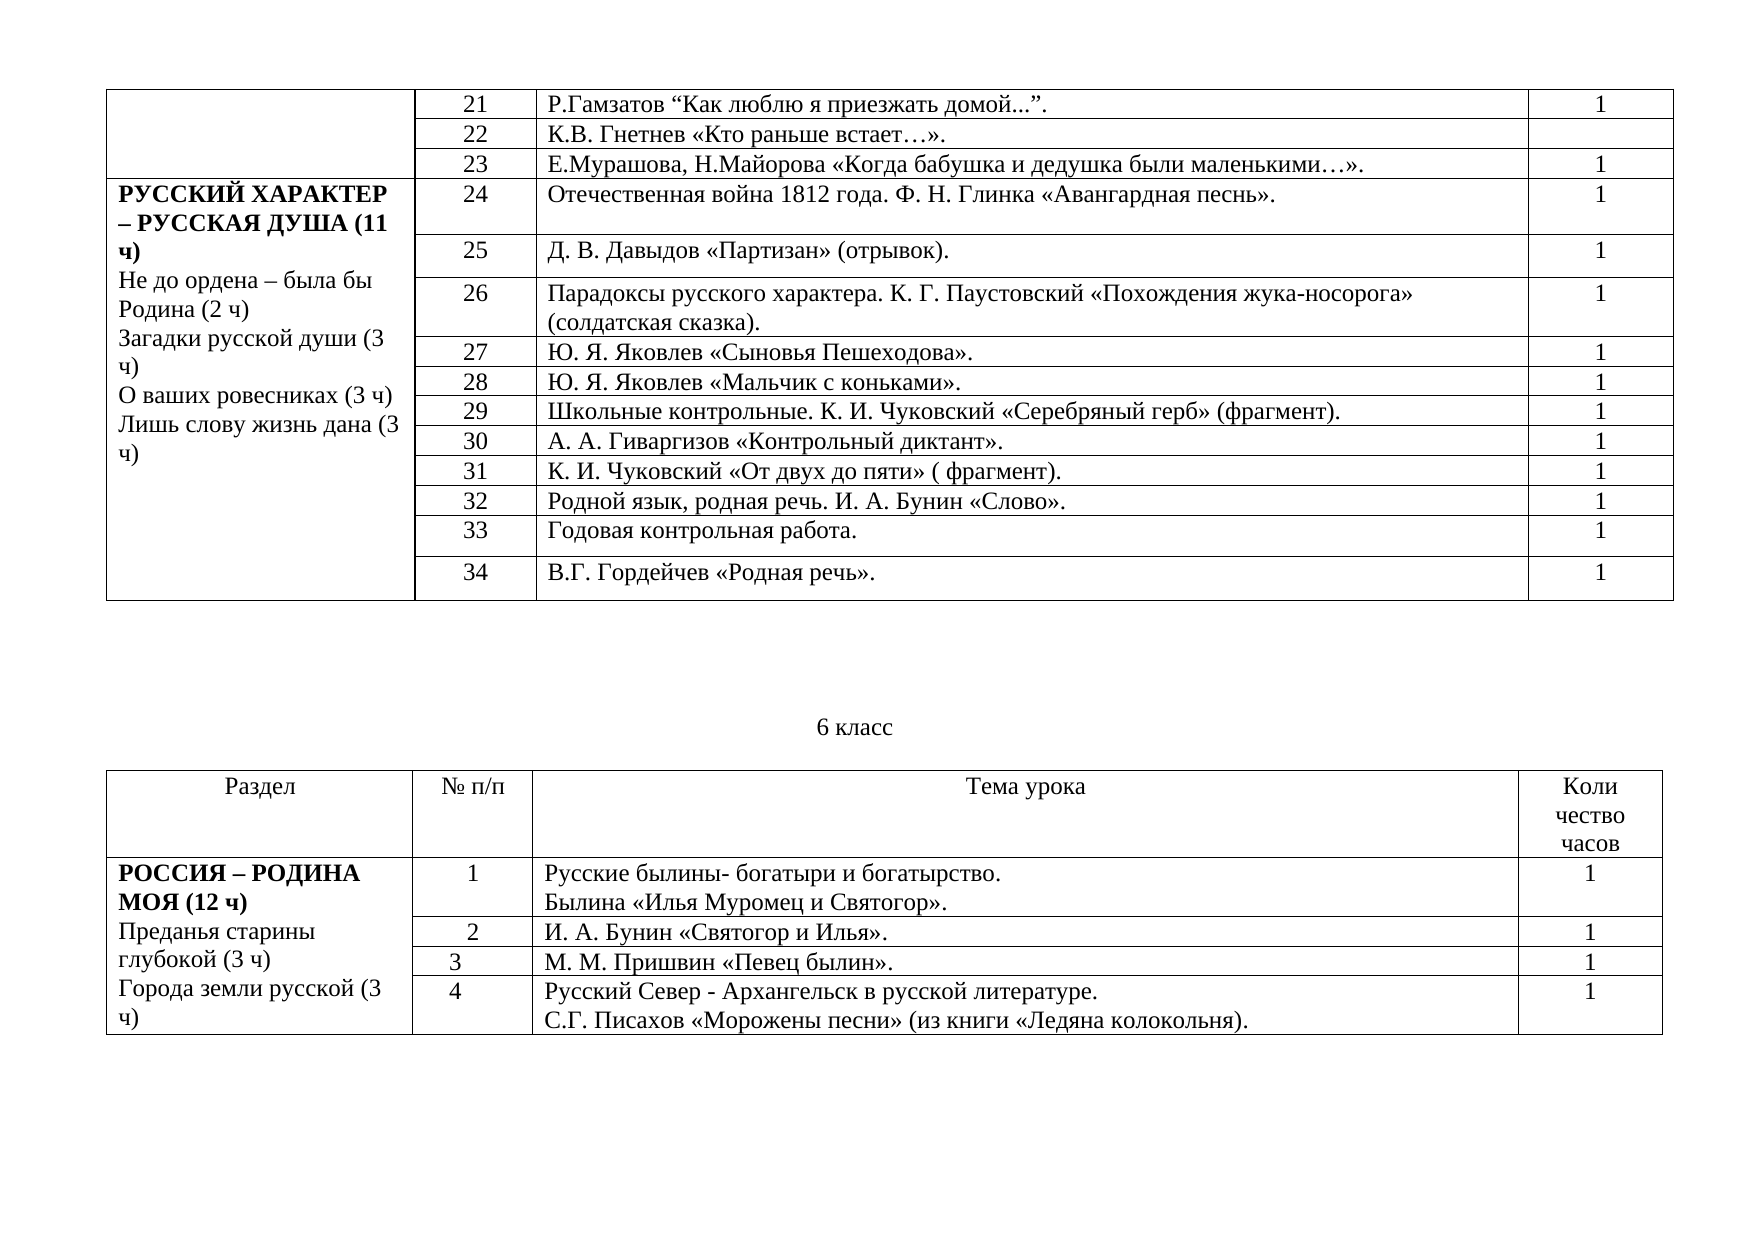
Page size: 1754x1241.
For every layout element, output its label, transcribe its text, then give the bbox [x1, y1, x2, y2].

table_cell 1 [1529, 557, 1673, 600]
table_cell 1 [1519, 858, 1662, 916]
table_cell А. А. Гиваргизов «Контрольный диктант». [537, 426, 1528, 455]
table_cell 1 [1519, 976, 1662, 1034]
text 6 класс [74, 712, 1636, 741]
table_cell 1 [1529, 90, 1673, 118]
table_cell 25 [416, 235, 536, 277]
table_cell 1 [1529, 179, 1673, 234]
table_cell 1 [1529, 516, 1673, 556]
table_cell 33 [416, 516, 536, 556]
table_cell 31 [416, 456, 536, 485]
table_cell 1 [1529, 396, 1673, 425]
table_cell К.В. Гнетнев «Кто раньше встает…». [537, 119, 1528, 148]
table_cell 28 [416, 367, 536, 395]
table_cell 1 [1529, 235, 1673, 277]
table_cell Родной язык, родная речь. И. А. Бунин «Слово». [537, 486, 1528, 514]
table_cell 1 [1519, 947, 1662, 975]
table_cell Парадоксы русского характера. К. Г. Паустовский «Похождения жука-носорога» (солдатская сказка). [537, 278, 1528, 336]
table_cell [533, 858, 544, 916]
table_cell Ю. Я. Яковлев «Мальчик с коньками». [537, 367, 1528, 395]
table_cell Школьные контрольные. К. И. Чуковский «Серебряный герб» (фрагмент). [537, 396, 1528, 425]
table_header Раздел [107, 771, 412, 857]
table_cell Отечественная война 1812 года. Ф. Н. Глинка «Авангардная песнь». [537, 179, 1528, 234]
table_cell 21 [416, 90, 536, 118]
table_cell 1 [1529, 149, 1673, 178]
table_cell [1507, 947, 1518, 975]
table_cell 1 [1529, 456, 1673, 485]
table_cell РОССИЯ – РОДИНА МОЯ (12 ч) Преданья старины глубокой (3 ч) Города земли русской (3 ч) Родные просторы (6 ч) [107, 858, 412, 1034]
table_cell 1 [1529, 426, 1673, 455]
table_cell 23 [416, 149, 536, 178]
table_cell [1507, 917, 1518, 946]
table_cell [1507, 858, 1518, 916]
table_cell Е.Мурашова, Н.Майорова «Когда бабушка и дедушка были маленькими…». [537, 149, 1528, 178]
table_cell Р.Гамзатов “Как люблю я приезжать домой...”. [537, 90, 1528, 118]
table_cell 32 [416, 486, 536, 514]
table_cell Д. В. Давыдов «Партизан» (отрывок). [537, 235, 1528, 277]
table_cell 26 [416, 278, 536, 336]
table_cell Годовая контрольная работа. [537, 516, 1528, 556]
table_cell 1 [1519, 917, 1662, 946]
table_cell 1 [413, 858, 532, 916]
table_header Коли чество часов [1519, 771, 1662, 857]
table_cell 2 [413, 917, 532, 946]
table_cell 1 [1529, 278, 1673, 336]
table_cell К. И. Чуковский «От двух до пяти» ( фрагмент). [537, 456, 1528, 485]
table_cell 1 [1529, 367, 1673, 395]
table_header № п/п [413, 771, 532, 857]
table_cell 34 [416, 557, 536, 600]
table_cell РУССКИЙ ХАРАКТЕР – РУССКАЯ ДУША (11 ч) Не до ордена – была бы Родина (2 ч) Загадки русской души (3 ч) О ваших ровесниках (3 ч) Лишь слову жизнь дана (3 ч) [107, 179, 414, 600]
table_cell Ю. Я. Яковлев «Сыновья Пешеходова». [537, 337, 1528, 366]
table_cell 3 [413, 947, 532, 975]
table_cell 4 [413, 976, 532, 1034]
table_cell 1 [1529, 337, 1673, 366]
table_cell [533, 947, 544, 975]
table_cell 30 [416, 426, 536, 455]
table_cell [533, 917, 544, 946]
table_cell 22 [416, 119, 536, 148]
table_cell 1 [1529, 486, 1673, 514]
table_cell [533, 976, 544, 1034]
table_header Тема урока [533, 771, 1518, 857]
table_cell 29 [416, 396, 536, 425]
table_cell 27 [416, 337, 536, 366]
table_cell [1529, 119, 1673, 148]
table_cell 24 [416, 179, 536, 234]
table_cell В.Г. Гордейчев «Родная речь». [537, 557, 1528, 600]
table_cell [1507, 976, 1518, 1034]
